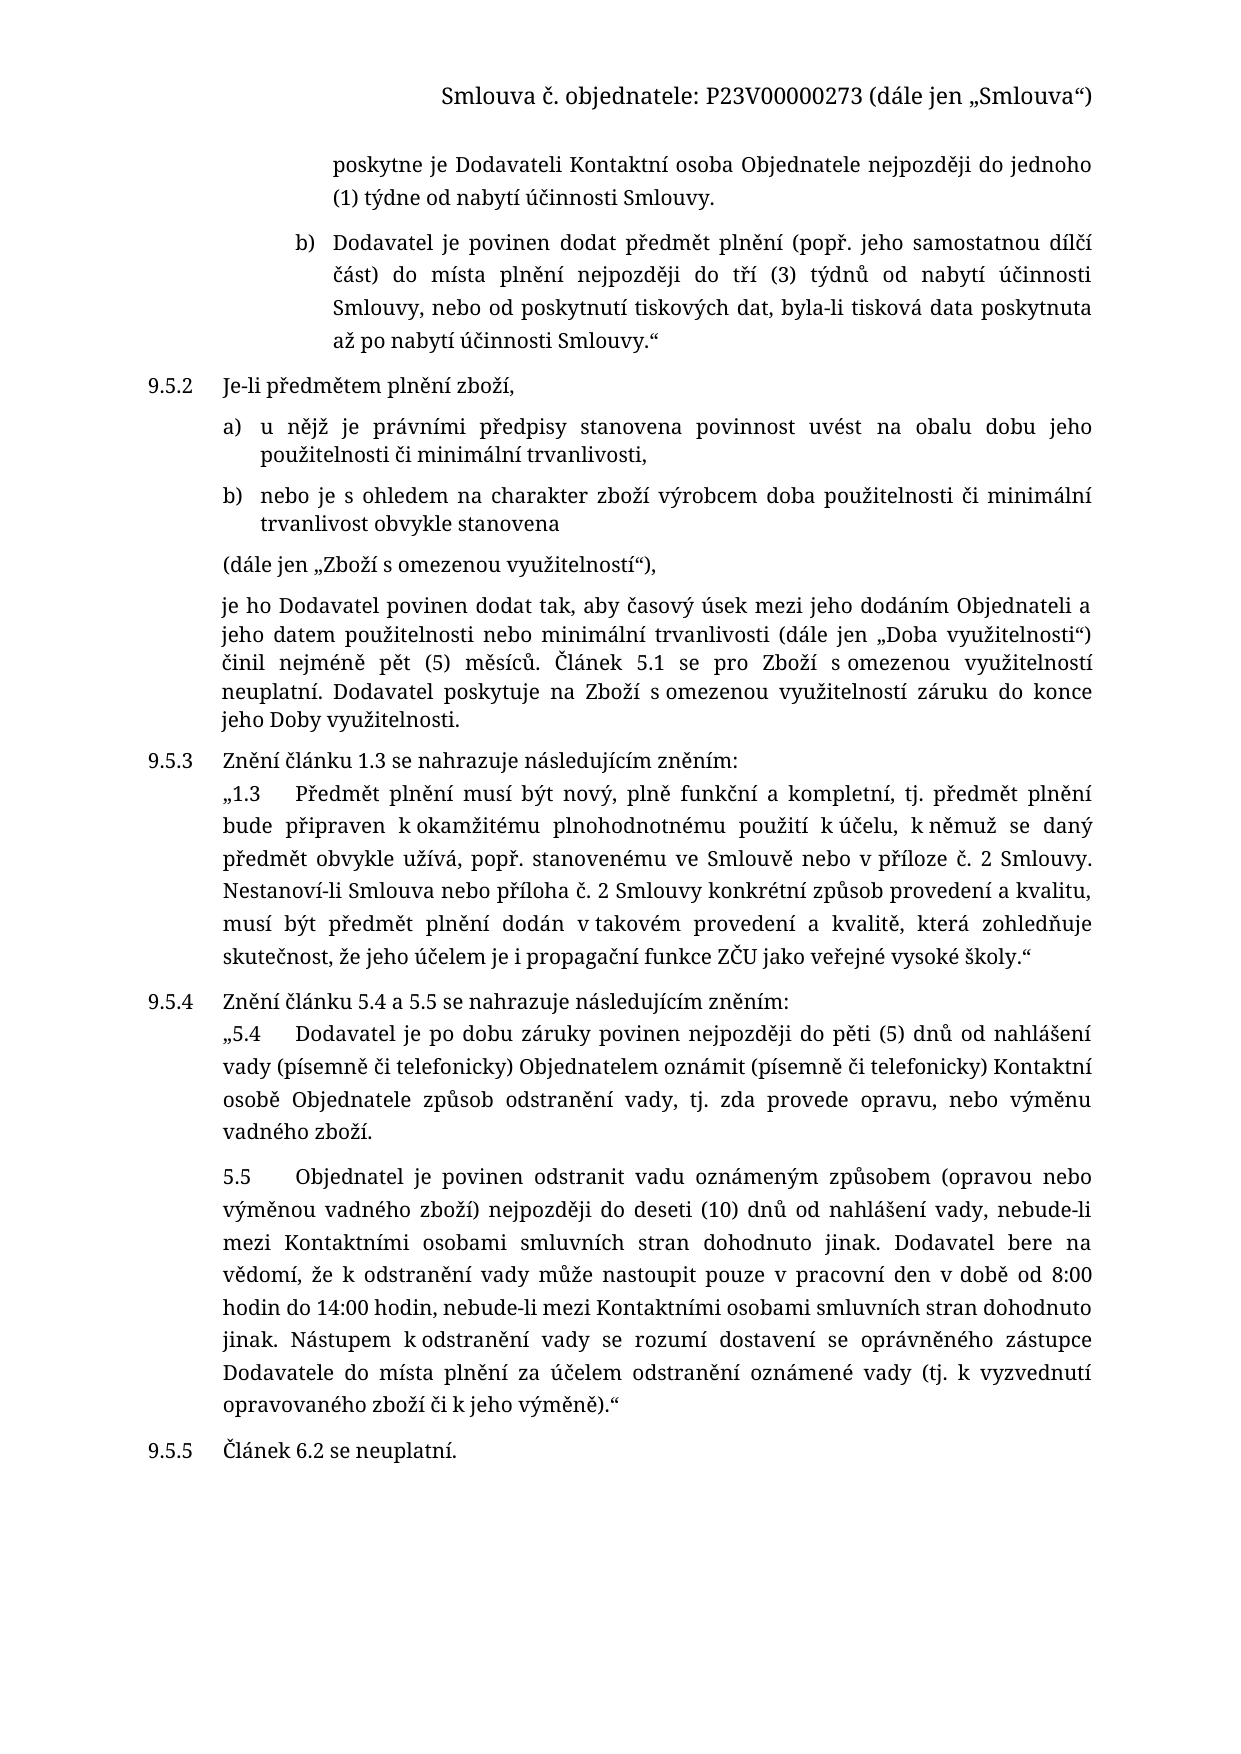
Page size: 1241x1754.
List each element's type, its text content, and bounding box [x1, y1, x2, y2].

list u nějž je právními předpisy stanovena povinnost uvést na obalu dobu jeho použitelnosti či minimální trvanlivosti, [223, 412, 1093, 469]
list Dodavatel je povinen dodat předmět plnění (popř. jeho samostatnou dílčí část) do místa plnění nejpozději do tří (3) týdnů od nabytí účinnosti Smlouvy, nebo od poskytnutí tiskových dat, byla-li tisková data poskytnuta až po nabytí účinnosti Smlouvy.“ [295, 228, 1093, 354]
text je ho Dodavatel povinen dodat tak, aby časový úsek mezi jeho dodáním Objednateli a jeho datem použitelnosti nebo minimální trvanlivosti (dále jen „Doba využitelnosti“) činil nejméně pět (5) měsíců. Článek 5.1 se pro Zboží s omezenou využitelností neuplatní. Dodavatel poskytuje na Zboží s omezenou využitelností záruku do konce jeho Doby využitelnosti. [221, 591, 1093, 734]
list Článek 6.2 se neuplatní. [148, 1436, 1093, 1464]
text (dále jen „Zboží s omezenou využitelností“), [223, 551, 1093, 579]
list nebo je s ohledem na charakter zboží výrobcem doba použitelnosti či minimální trvanlivost obvykle stanovena [223, 481, 1093, 538]
list „1.3 Předmět plnění musí být nový, plně funkční a kompletní, tj. předmět plnění bude připraven k okamžitému plnohodnotnému použití k účelu, k němuž se daný předmět obvykle užívá, popř. stanovenému ve Smlouvě nebo v příloze č. 2 Smlouvy. Nestanoví-li Smlouva nebo příloha č. 2 Smlouvy konkrétní způsob provedení a kvalitu, musí být předmět plnění dodán v takovém provedení a kvalitě, která zohledňuje skutečnost, že jeho účelem je i propagační funkce ZČU jako veřejné vysoké školy.“ [223, 779, 1093, 970]
list Znění článku 1.3 se nahrazuje následujícím zněním: [148, 746, 1093, 774]
list Znění článku 5.4 a 5.5 se nahrazuje následujícím zněním: [148, 987, 1093, 1015]
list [295, 150, 1093, 211]
list „5.4 Dodavatel je po dobu záruky povinen nejpozději do pěti (5) dnů od nahlášení vady (písemně či telefonicky) Objednatelem oznámit (písemně či telefonicky) Kontaktní osobě Objednatele způsob odstranění vady, tj. zda provede opravu, nebo výměnu vadného zboží. [223, 1019, 1093, 1146]
list Je-li předmětem plnění zboží, [148, 371, 1093, 399]
list 5.5 Objednatel je povinen odstranit vadu oznámeným způsobem (opravou nebo výměnou vadného zboží) nejpozději do deseti (10) dnů od nahlášení vady, nebude-li mezi Kontaktními osobami smluvních stran dohodnuto jinak. Dodavatel bere na vědomí, že k odstranění vady může nastoupit pouze v pracovní den v době od 8:00 hodin do 14:00 hodin, nebude-li mezi Kontaktními osobami smluvních stran dohodnuto jinak. Nástupem k odstranění vady se rozumí dostavení se oprávněného zástupce Dodavatele do místa plnění za účelem odstranění oznámené vady (tj. k vyzvednutí opravovaného zboží či k jeho výměně).“ [223, 1162, 1093, 1419]
